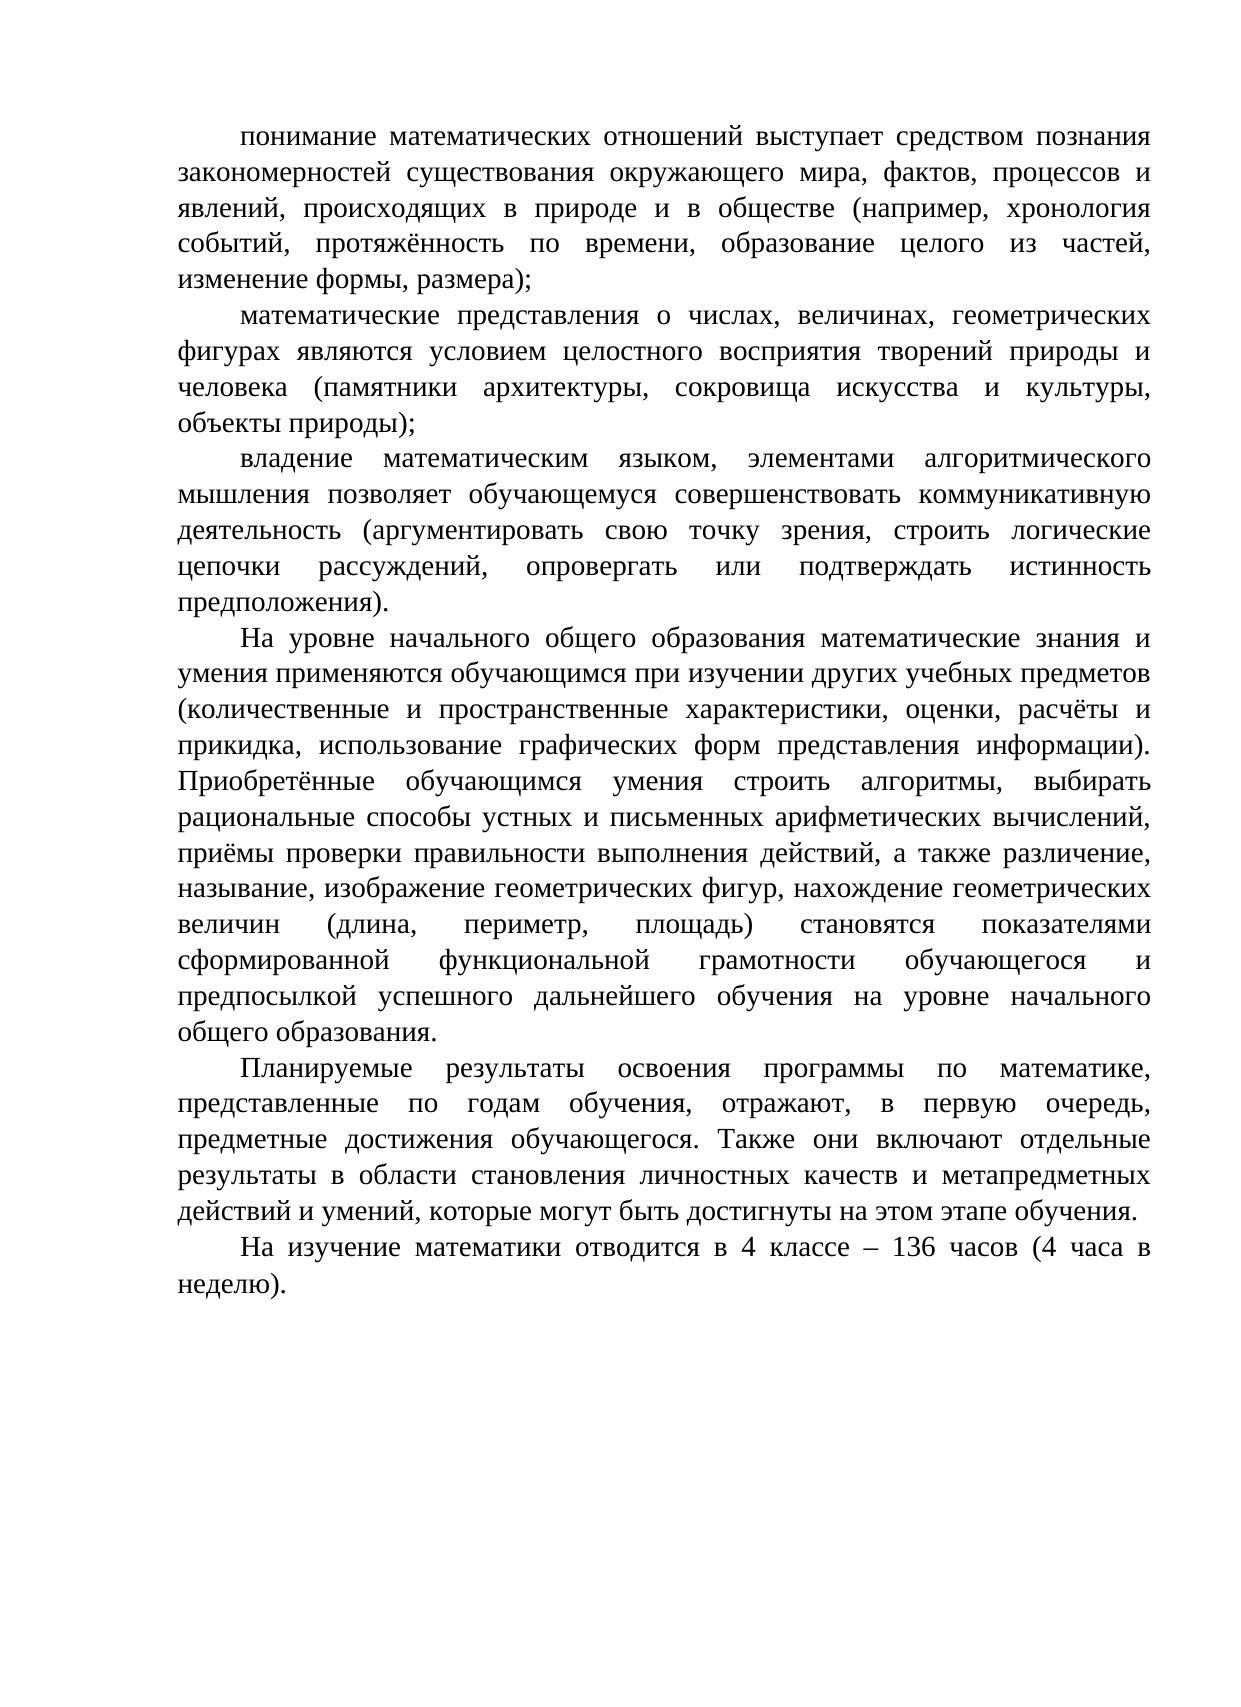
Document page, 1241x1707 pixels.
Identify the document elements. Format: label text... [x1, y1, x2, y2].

text На уровне начального общего образования математические знания и умения применяются обучающимся при изучении других учебных предметов (количественные и пространственные характеристики, оценки, расчёты и прикидка, использование графических форм представления информации). Приобретённые обучающимся умения строить алгоритмы, выбирать рациональные способы устных и письменных арифметических вычислений, приёмы проверки правильности выполнения действий, а также различение, называние, изображение геометрических фигур, нахождение геометрических величин (длина, периметр, площадь) становятся показателями сформированной функциональной грамотности обучающегося и предпосылкой успешного дальнейшего обучения на уровне начального общего образования. [177, 620, 1152, 1047]
text Планируемые результаты освоения программы по математике, представленные по годам обучения, отражают, в первую очередь, предметные достижения обучающегося. Также они включают отдельные результаты в области становления личностных качеств и метапредметных действий и умений, которые могут быть достигнуты на этом этапе обучения. [177, 1050, 1152, 1227]
text На изучение математики отводится в 4 классе – 136 часов (4 часа в неделю). [177, 1229, 1152, 1299]
text математические представления о числах, величинах, геометрических фигурах являются условием целостного восприятия творений природы и человека (памятники архитектуры, сокровища искусства и культуры, объекты природы); [177, 297, 1152, 438]
text понимание математических отношений выступает средством познания закономерностей существования окружающего мира, фактов, процессов и явлений, происходящих в природе и в обществе (например, хронология событий, протяжённость по времени, образование целого из частей, изменение формы, размера); [177, 118, 1152, 295]
text владение математическим языком, элементами алгоритмического мышления позволяет обучающемуся совершенствовать коммуникативную деятельность (аргументировать свою точку зрения, строить логические цепочки рассуждений, опровергать или подтверждать истинность предположения). [177, 441, 1152, 617]
